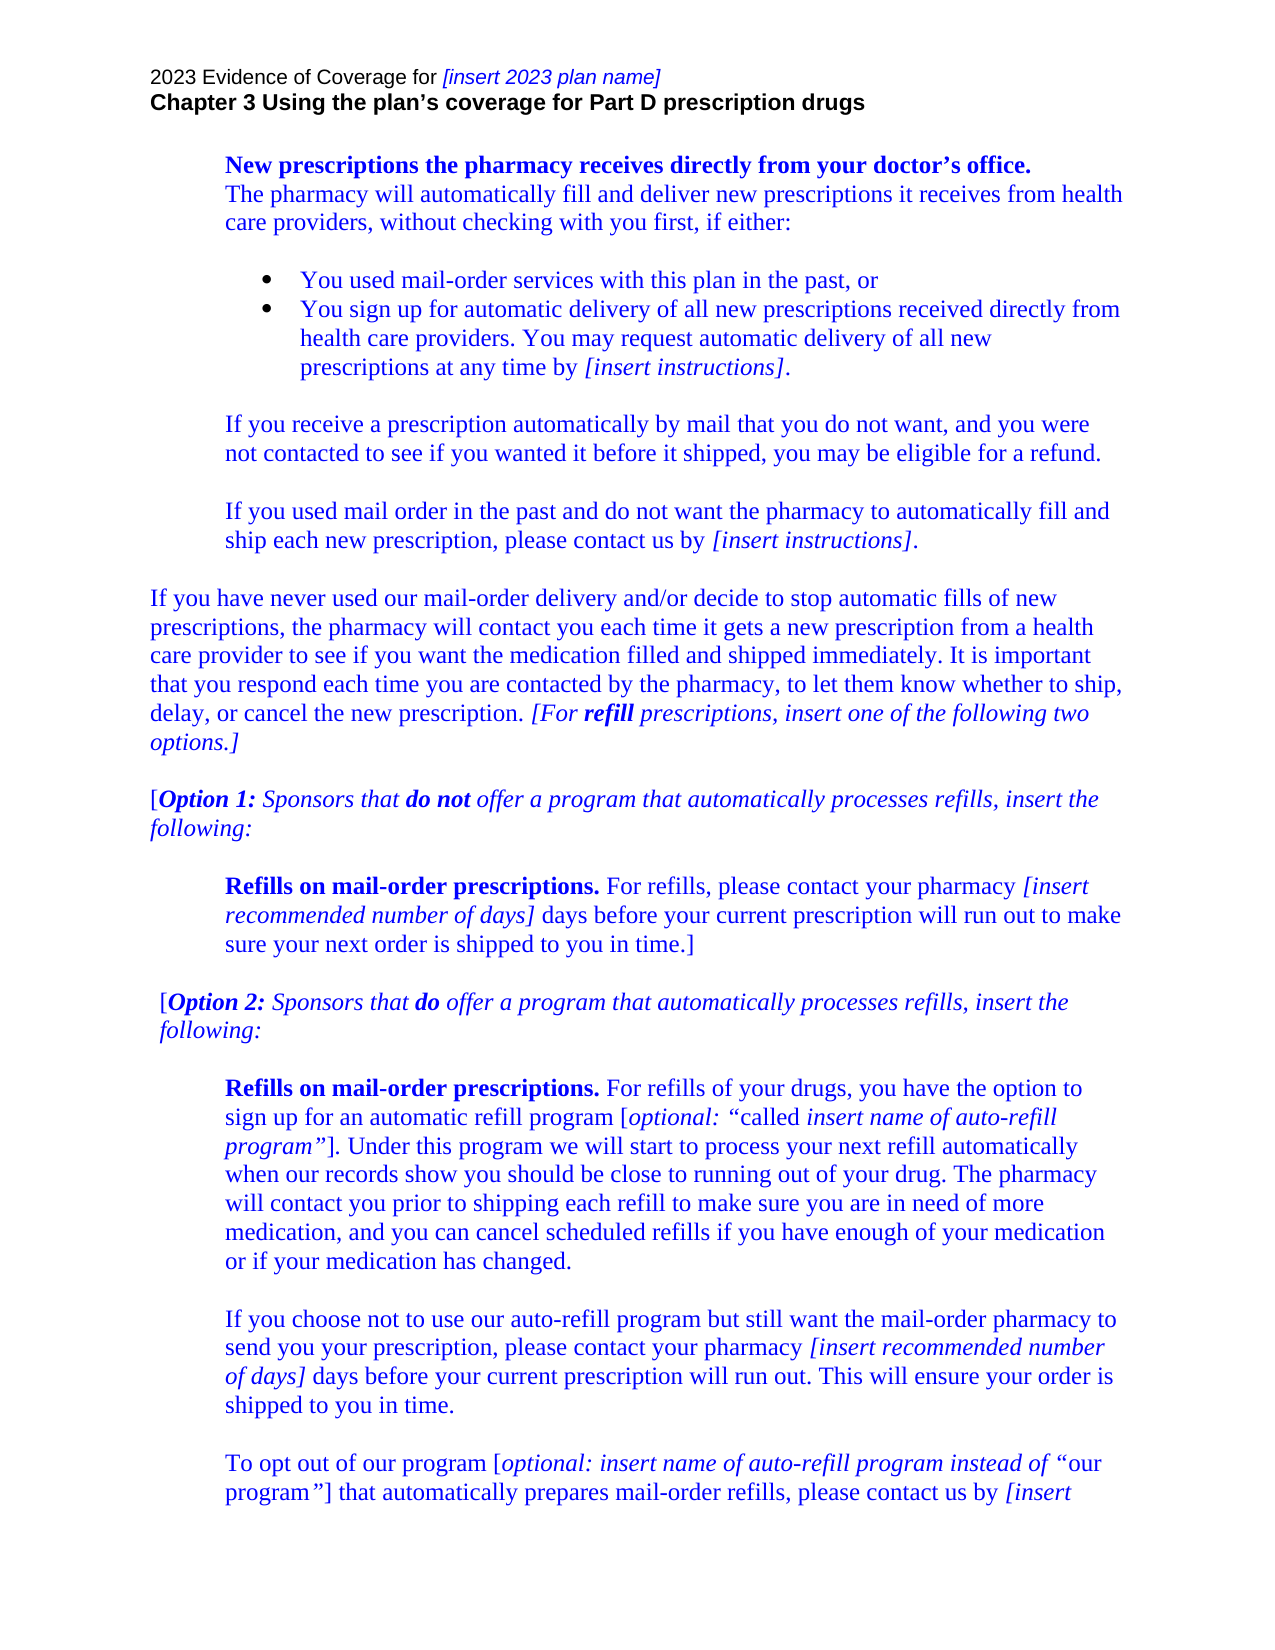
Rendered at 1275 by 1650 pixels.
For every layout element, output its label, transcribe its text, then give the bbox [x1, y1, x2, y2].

list You used mail-order services with this plan in the past, or [262, 352, 1125, 381]
text If you receive a prescription automatically by mail that you do not want, and you were not contacted to see if you wanted it before it shipped, you may be eligible for a refund. [225, 496, 1125, 554]
text New prescriptions the pharmacy receives directly from your doctor’s office. The pharmacy will automatically fill and deliver new prescriptions it receives from health care providers, without checking with you first, if either: [225, 237, 1125, 323]
text If you have never used our mail-order delivery and/or decide to stop automatic fills of new prescriptions, the pharmacy will contact you each time it gets a new prescription from a health care provider to see if you want the medication filled and shipped immediately. It is important that you respond each time you are contacted by the pharmacy, to let them know whether to ship, delay, or cancel the new prescription. [For refill prescriptions, insert one of the following two options.] [150, 669, 1125, 842]
text Refills on mail-order prescriptions. For refills, please contact your pharmacy [insert recommended number of days] days before your current prescription will run out to make sure your next order is shipped to you in time.] [225, 958, 1125, 1044]
text [Option 1: Sponsors that do not offer a program that automatically processes refills, insert the following: [150, 871, 1125, 929]
text If you used mail order in the past and do not want the pharmacy to automatically fill and ship each new prescription, please contact us by [insert instructions]. [225, 583, 1125, 640]
text If you choose not to use our auto-refill program but still want the mail-order pharmacy to send you your prescription, please contact your pharmacy [insert recommended number of days] days before your current prescription will run out. This will ensure your order is shipped to you in time. [225, 1390, 1125, 1505]
text [Option 2: Sponsors that do offer a program that automatically processes refills, insert the following: [159, 1073, 1125, 1131]
text [Option 2: Sponsors that do automatically process new prescriptions from provider offices, insert the following: [150, 150, 1125, 207]
text Refills on mail-order prescriptions. For refills of your drugs, you have the option to sign up for an automatic refill program [optional: “called insert name of auto-refill program”]. Under this program we will start to process your next refill automatically when our records show you should be close to running out of your drug. The pharmacy will contact you prior to shipping each refill to make sure you are in need of more medication, and you can cancel scheduled refills if you have enough of your medication or if your medication has changed. [225, 1160, 1125, 1361]
list You sign up for automatic delivery of all new prescriptions received directly from health care providers. You may request automatic delivery of all new prescriptions at any time by [insert instructions]. [262, 381, 1125, 467]
